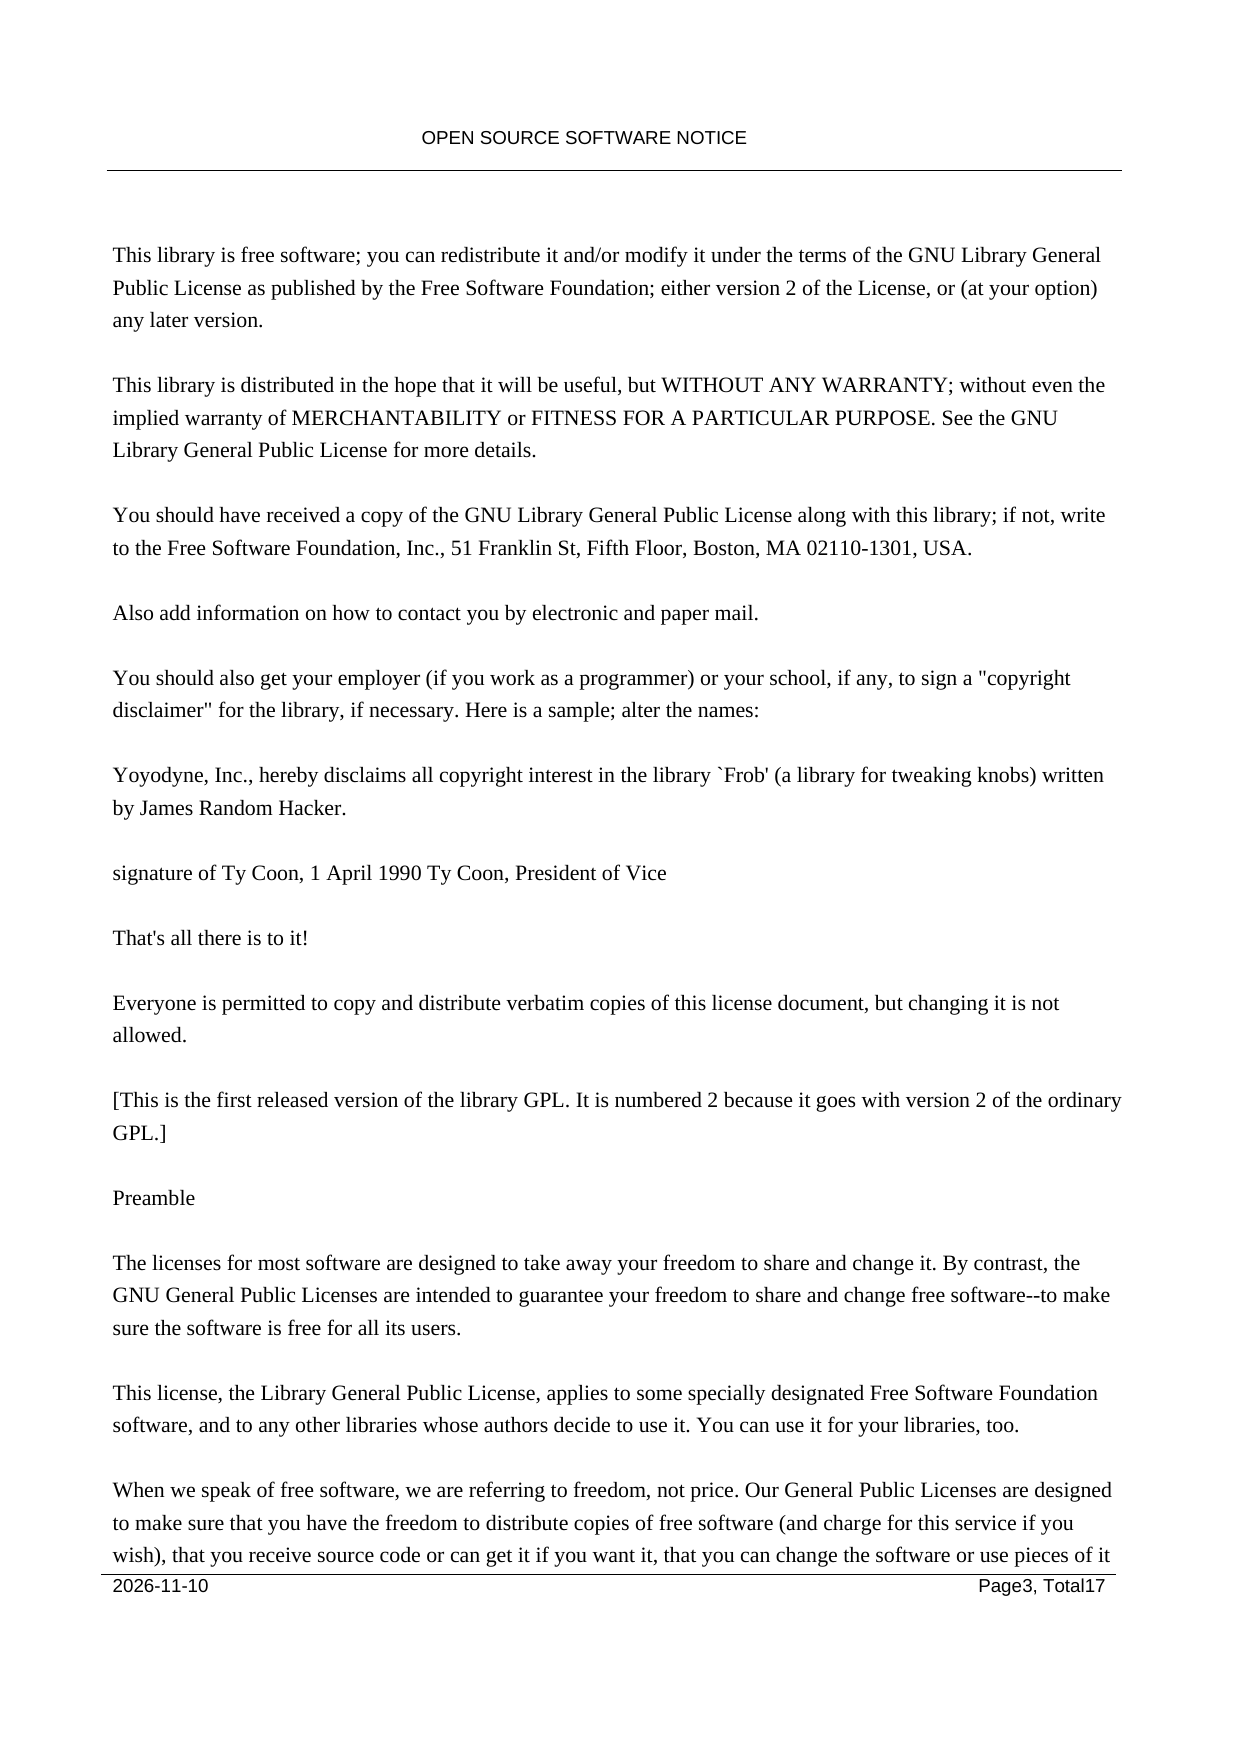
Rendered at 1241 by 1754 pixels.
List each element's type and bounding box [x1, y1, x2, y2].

text [112, 206, 1128, 1571]
